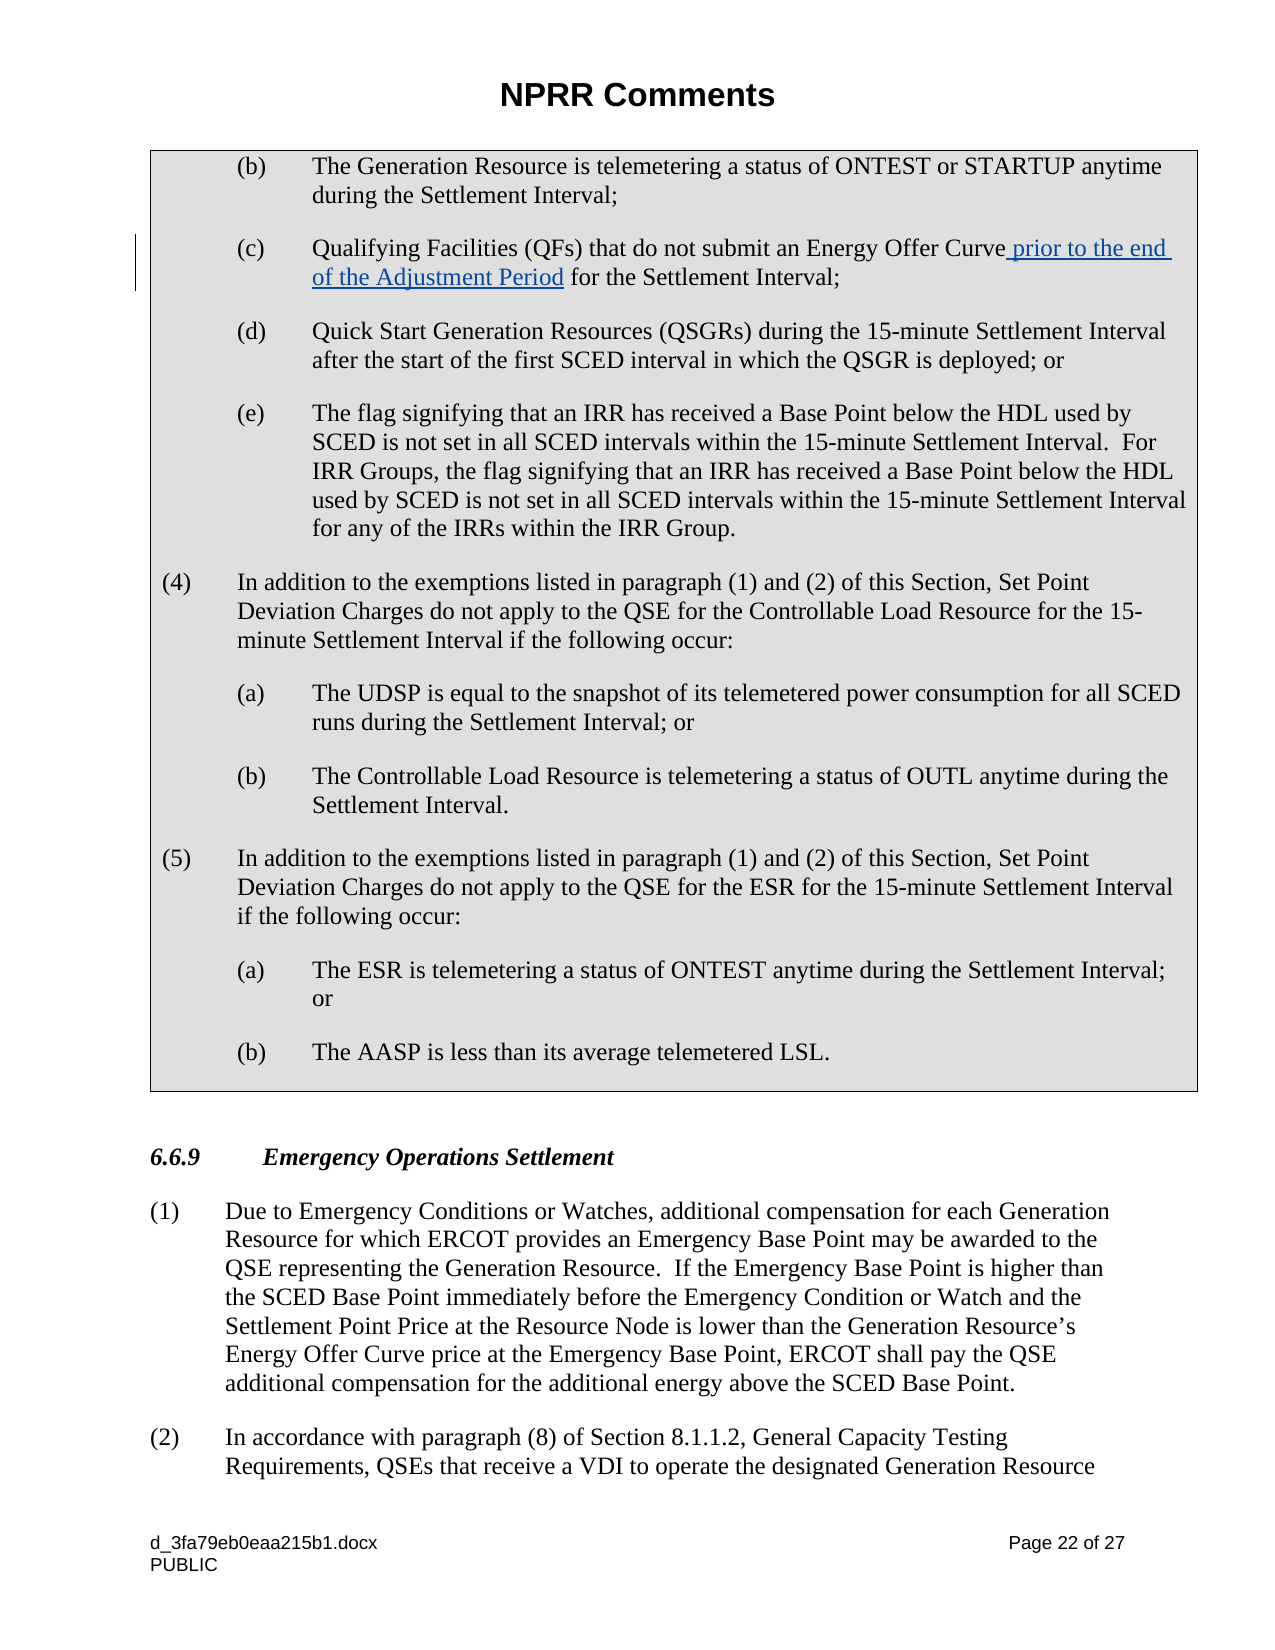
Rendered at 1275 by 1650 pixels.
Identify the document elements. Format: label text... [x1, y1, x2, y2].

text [150, 1422, 1125, 1479]
text 6.6.9 Emergency Operations Settlement [150, 1142, 1125, 1171]
text (1) Due to Emergency Conditions or Watches, additional compensation for each Generation Resource for which ERCOT provides an Emergency Base Point may be awarded to the QSE representing the Generation Resource. If the Emergency Base Point is higher than the SCED Base Point immediately before the Emergency Condition or Watch and the Settlement Point Price at the Resource Node is lower than the Generation Resource’s Energy Offer Curve price at the Emergency Base Point, ERCOT shall pay the QSE additional compensation for the additional energy above the SCED Base Point. [150, 1196, 1125, 1397]
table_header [151, 151, 1197, 1091]
